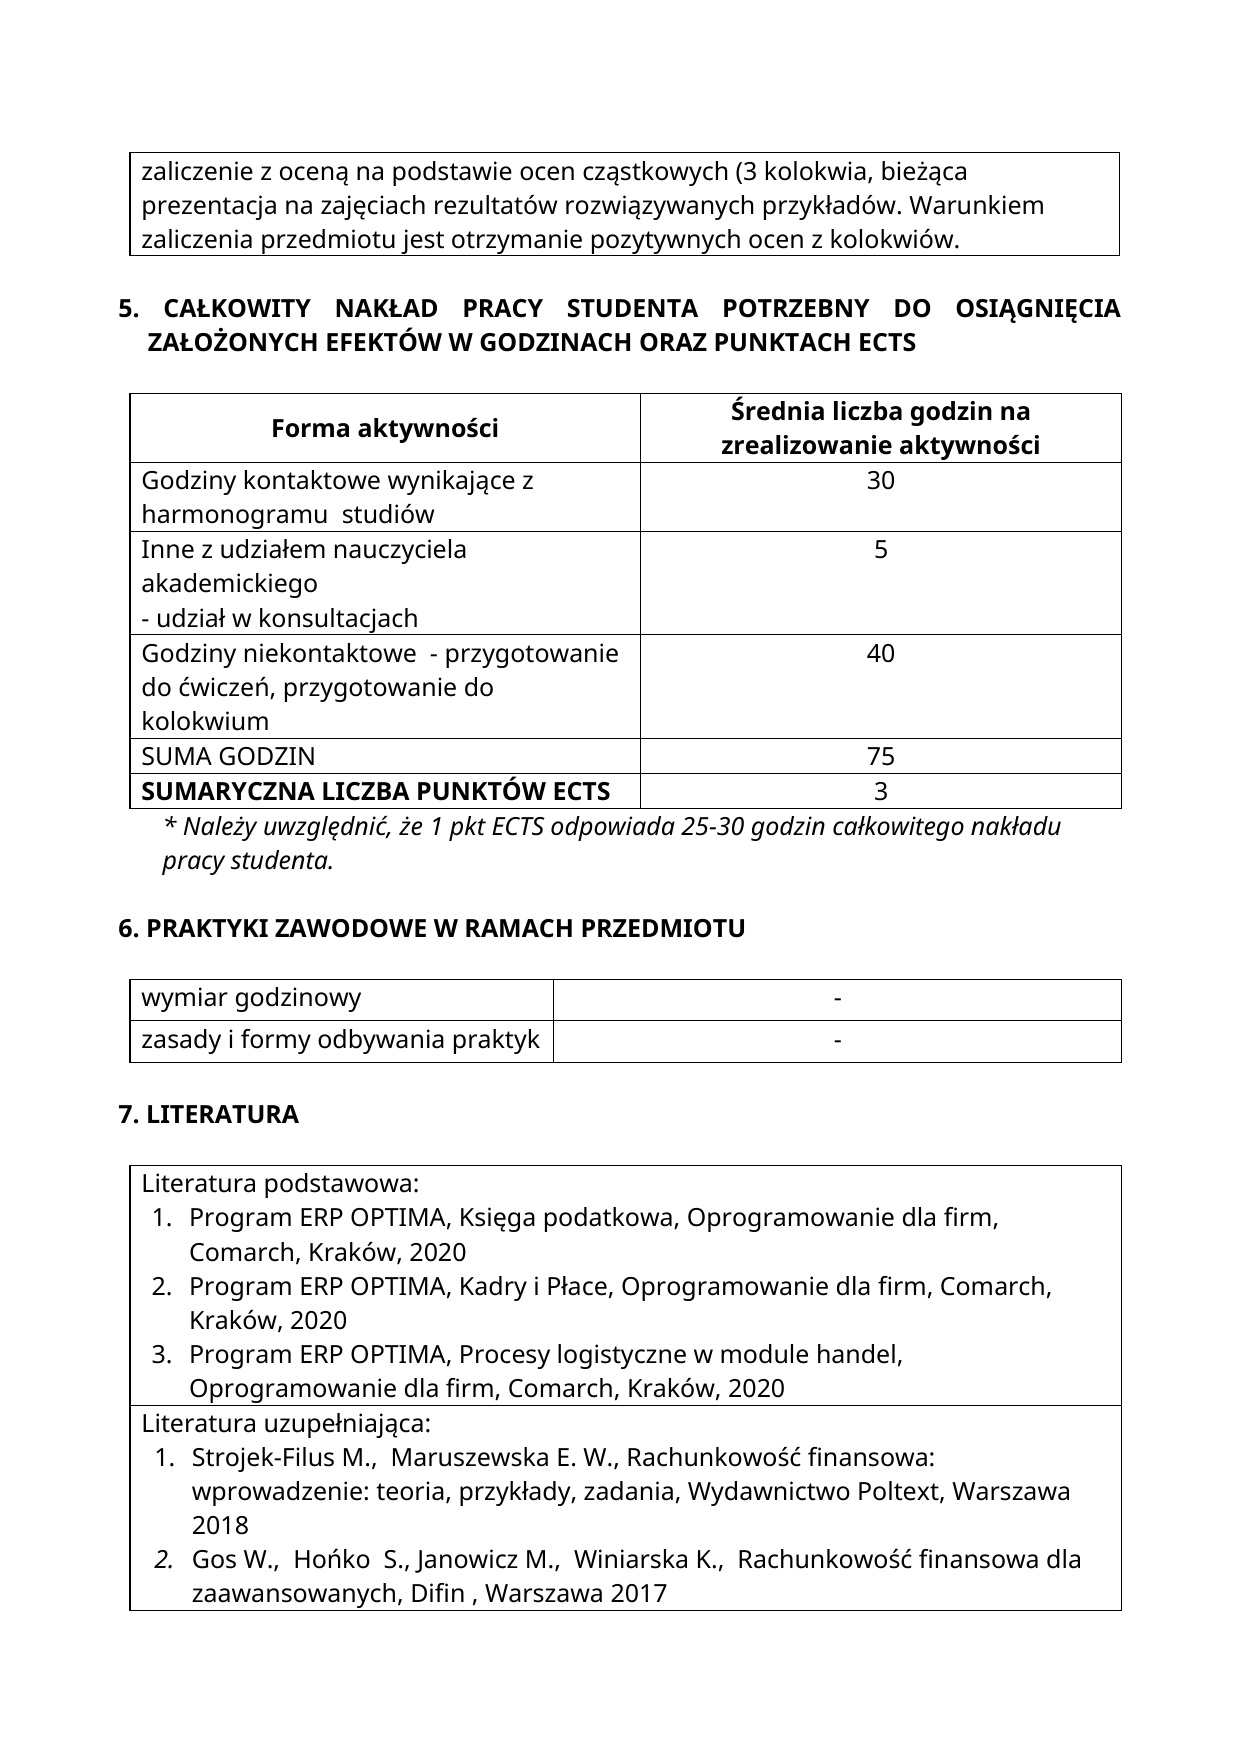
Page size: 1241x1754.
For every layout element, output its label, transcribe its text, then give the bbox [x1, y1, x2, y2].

table_cell Inne z udziałem nauczyciela akademickiego - udział w konsultacjach [131, 532, 640, 634]
text 5. CAŁKOWITY NAKŁAD PRACY STUDENTA POTRZEBNY DO OSIĄGNIĘCIA ZAŁOŻONYCH EFEKTÓW W GODZINACH ORAZ PUNKTACH ECTS [118, 291, 1122, 359]
table_header - [554, 980, 1121, 1020]
table_header Literatura podstawowa: Program ERP OPTIMA, Księga podatkowa, Oprogramowanie dla firm, Comarch, Kraków, 2020 Program ERP OPTIMA, Kadry i Płace, Oprogramowanie dla firm, Comarch, Kraków, 2020 Program ERP OPTIMA, Procesy logistyczne w module handel, Oprogramowanie dla firm, Comarch, Kraków, 2020 [131, 1166, 1121, 1404]
table_cell 30 [641, 463, 1121, 531]
table_cell - [554, 1021, 1121, 1062]
table_cell SUMA GODZIN [131, 739, 640, 773]
table_cell Godziny niekontaktowe - przygotowanie do ćwiczeń, przygotowanie do kolokwium [131, 635, 640, 737]
table_cell 75 [641, 739, 1121, 773]
table_cell Literatura uzupełniająca: Strojek-Filus M., Maruszewska E. W., Rachunkowość finansowa: wprowadzenie: teoria, przykłady, zadania, Wydawnictwo Poltext, Warszawa 2018 Gos W., Hońko S., Janowicz M., Winiarska K., Rachunkowość finansowa dla zaawansowanych, Difin , Warszawa 2017 [131, 1406, 1121, 1610]
table_cell SUMARYCZNA LICZBA PUNKTÓW ECTS [131, 774, 640, 808]
text 7. LITERATURA [118, 1097, 1122, 1131]
table_cell Godziny kontaktowe wynikające z harmonogramu studiów [131, 463, 640, 531]
table_cell 5 [641, 532, 1121, 634]
table_header wymiar godzinowy [131, 980, 553, 1020]
table_cell 40 [641, 635, 1121, 737]
table_cell zasady i formy odbywania praktyk [131, 1021, 553, 1062]
table_cell 3 [641, 774, 1121, 808]
table_header Średnia liczba godzin na zrealizowanie aktywności [641, 394, 1121, 462]
text * Należy uwzględnić, że 1 pkt ECTS odpowiada 25-30 godzin całkowitego nakładu pracy studenta. [162, 809, 1122, 877]
table_header Forma aktywności [131, 394, 640, 462]
text 6. PRAKTYKI ZAWODOWE W RAMACH PRZEDMIOTU [118, 911, 1122, 945]
table_header zaliczenie z oceną na podstawie ocen cząstkowych (3 kolokwia, bieżąca prezentacja na zajęciach rezultatów rozwiązywanych przykładów. Warunkiem zaliczenia przedmiotu jest otrzymanie pozytywnych ocen z kolokwiów. [131, 153, 1119, 255]
